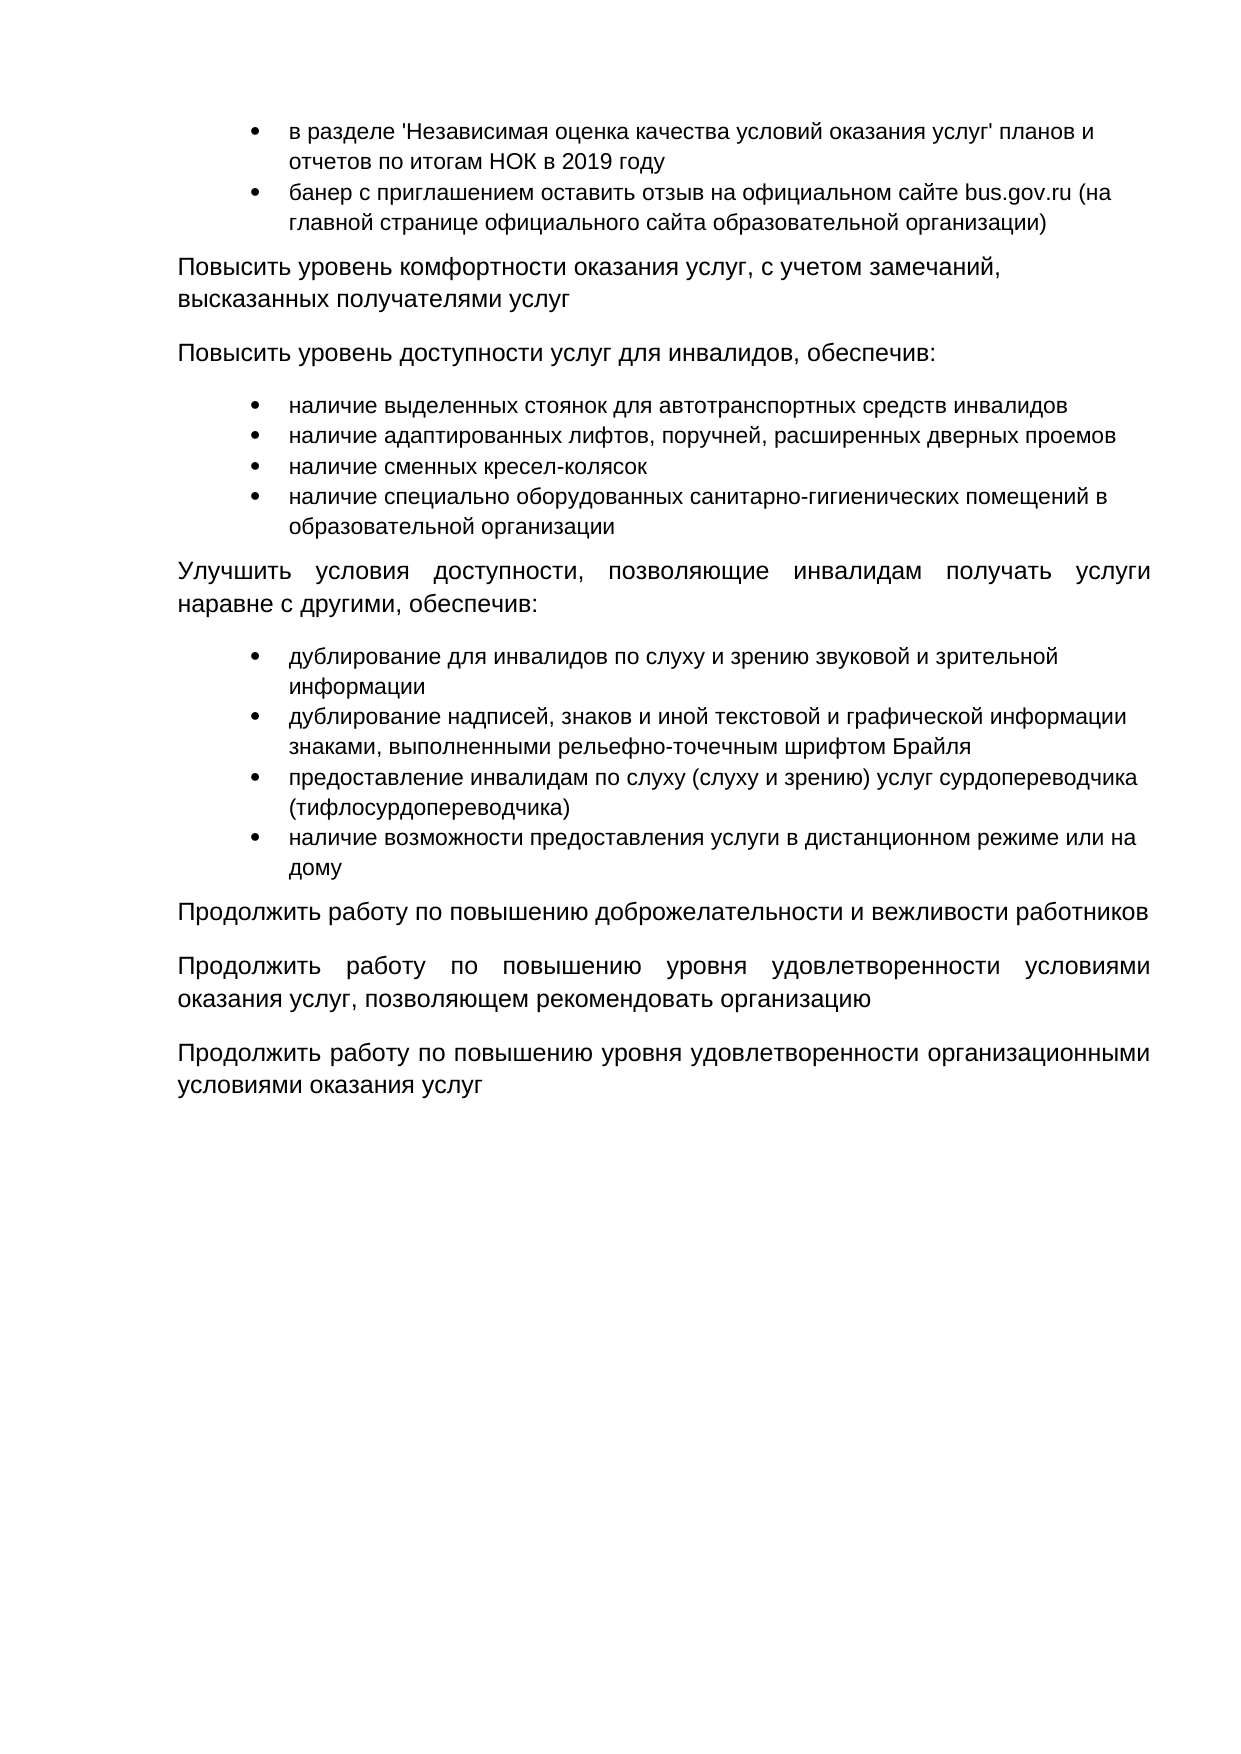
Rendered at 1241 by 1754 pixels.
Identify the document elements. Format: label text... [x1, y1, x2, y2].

list наличие сменных кресел-колясок [251, 453, 1152, 479]
text Продолжить работу по повышению уровня удовлетворенности организационными условиями оказания услуг [177, 1037, 1152, 1099]
list банер с приглашением оставить отзыв на официальном сайте bus.gov.ru (на главной странице официального сайта образовательной организации) [251, 178, 1152, 235]
text Улучшить условия доступности, позволяющие инвалидам получать услуги наравне с другими, обеспечив: [177, 556, 1152, 617]
text Продолжить работу по повышению доброжелательности и вежливости работников [177, 897, 1152, 926]
text Повысить уровень комфортности оказания услуг, с учетом замечаний, высказанных получателями услуг [177, 251, 1152, 313]
text Повысить уровень доступности услуг для инвалидов, обеспечив: [177, 338, 1152, 367]
list наличие возможности предоставления услуги в дистанционном режиме или на дому [251, 824, 1152, 880]
list наличие выделенных стоянок для автотранспортных средств инвалидов [251, 392, 1152, 418]
list дублирование надписей, знаков и иной текстовой и графической информации знаками, выполненными рельефно-точечным шрифтом Брайля [251, 703, 1152, 759]
list наличие специально оборудованных санитарно-гигиенических помещений в образовательной организации [251, 483, 1152, 539]
list дублирование для инвалидов по слуху и зрению звуковой и зрительной информации [251, 643, 1152, 699]
list наличие адаптированных лифтов, поручней, расширенных дверных проемов [251, 422, 1152, 449]
text Продолжить работу по повышению уровня удовлетворенности условиями оказания услуг, позволяющем рекомендовать организацию [177, 951, 1152, 1012]
list в разделе 'Независимая оценка качества условий оказания услуг' планов и отчетов по итогам НОК в 2019 году [251, 118, 1152, 175]
list предоставление инвалидам по слуху (слуху и зрению) услуг сурдопереводчика (тифлосурдопереводчика) [251, 763, 1152, 820]
